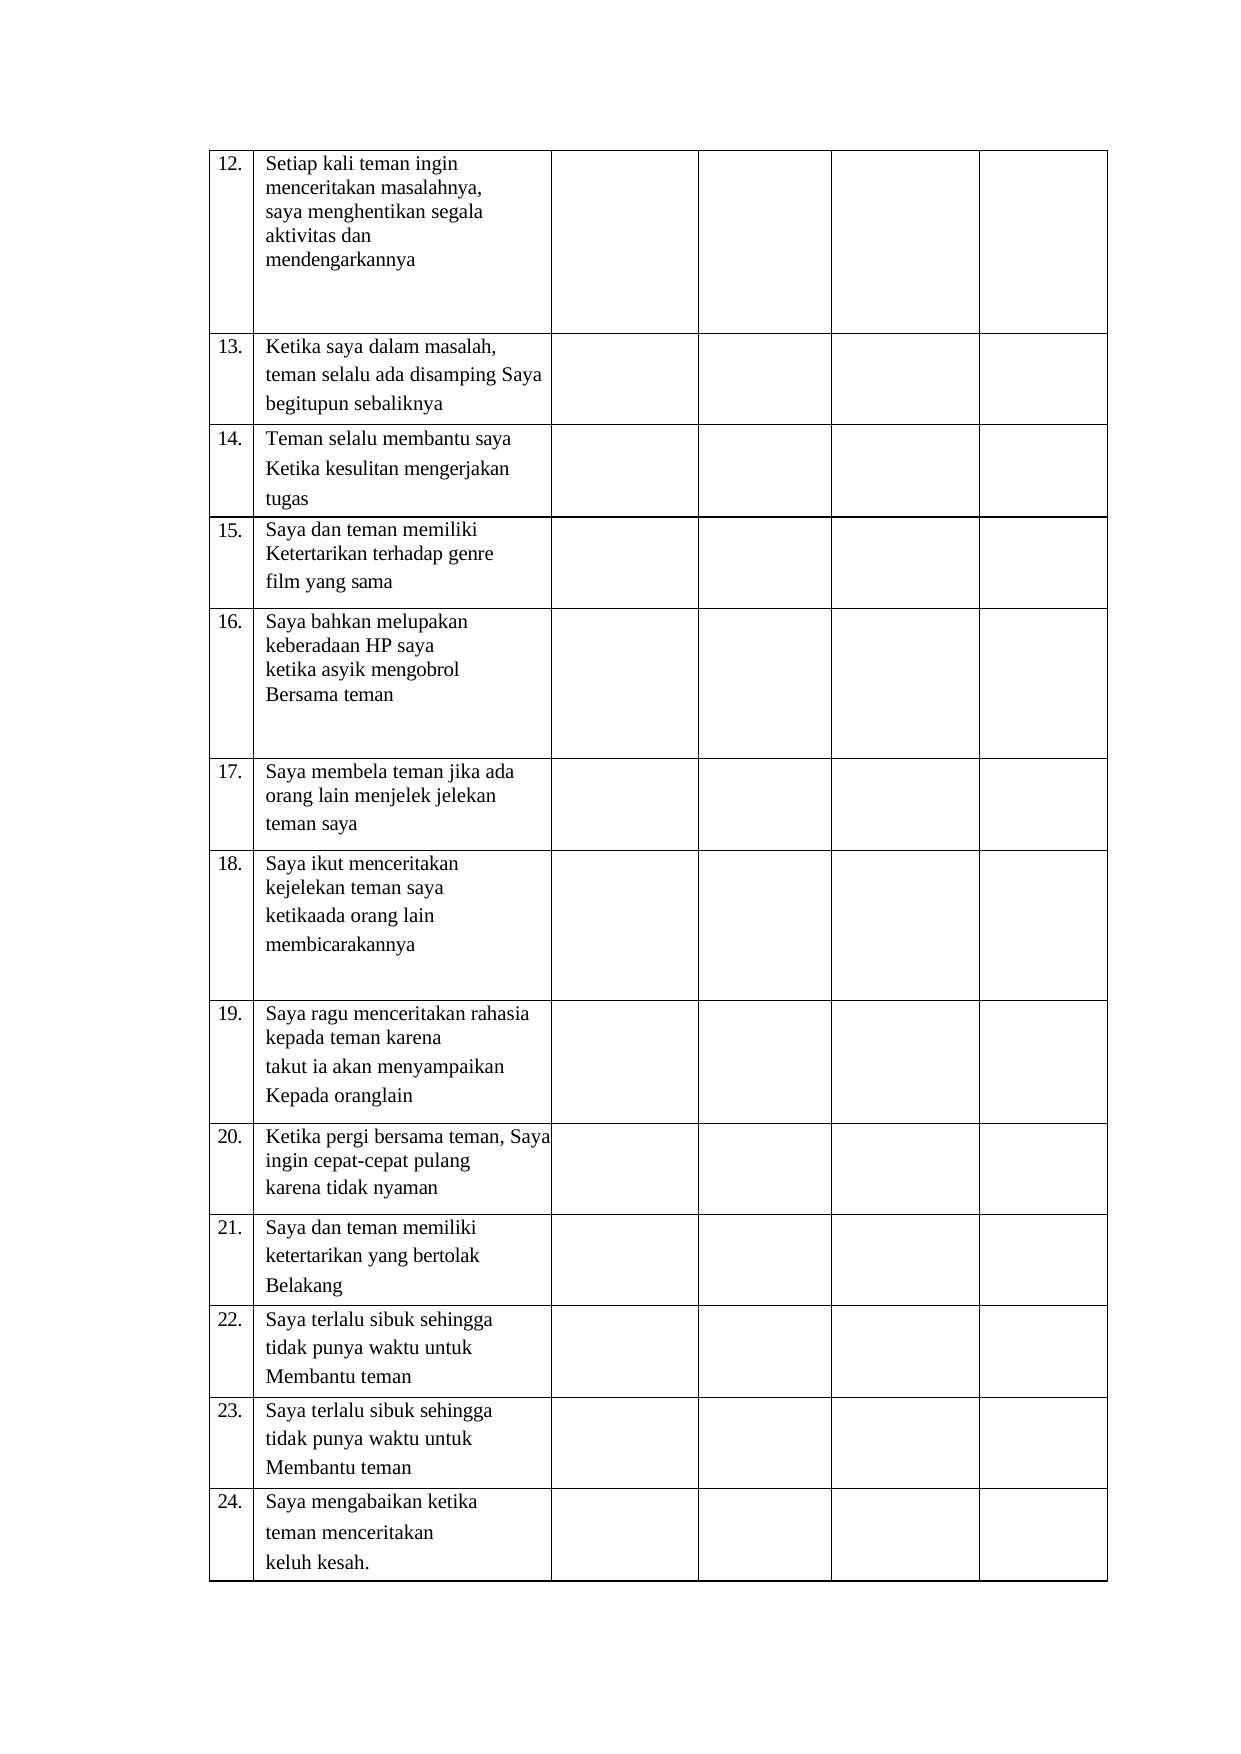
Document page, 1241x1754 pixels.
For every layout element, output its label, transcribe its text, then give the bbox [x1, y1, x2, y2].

table_cell Teman selalu membantu saya Ketika kesulitan mengerjakan tugas [254, 425, 551, 516]
table_cell [552, 1489, 698, 1580]
table_cell [980, 151, 1107, 333]
table_cell 17. [210, 759, 253, 849]
table_cell [980, 425, 1107, 516]
table_cell [699, 151, 831, 333]
table_cell 14. [210, 425, 253, 516]
table_cell [699, 851, 831, 1000]
table_cell [699, 518, 831, 608]
table_cell [832, 1489, 979, 1580]
table_cell [552, 151, 698, 333]
table_cell [552, 609, 698, 758]
table_cell [552, 518, 698, 608]
table_cell [832, 1215, 979, 1305]
table_cell 21. [210, 1215, 253, 1305]
table_cell [699, 1001, 831, 1122]
table_cell [832, 759, 979, 849]
table_cell [552, 851, 698, 1000]
table_cell [980, 1398, 1107, 1488]
table_cell 19. [210, 1001, 253, 1122]
table_cell [552, 1306, 698, 1397]
table_cell [832, 609, 979, 758]
table_cell 20. [210, 1124, 253, 1214]
table_cell 16. [210, 609, 253, 758]
table_cell [980, 334, 1107, 424]
table_cell Ketika pergi bersama teman, Saya ingin cepat-cepat pulang karena tidak nyaman [254, 1124, 551, 1214]
table_cell Saya membela teman jika ada orang lain menjelek jelekan teman saya [254, 759, 551, 849]
table_cell [832, 851, 979, 1000]
table_cell Saya ragu menceritakan rahasia kepada teman karena takut ia akan menyampaikan Kepada oranglain [254, 1001, 551, 1122]
table_cell Saya terlalu sibuk sehingga tidak punya waktu untuk Membantu teman [254, 1398, 551, 1488]
table_cell [552, 1215, 698, 1305]
table_cell [552, 334, 698, 424]
table_cell [832, 1124, 979, 1214]
table_cell Saya ikut menceritakan kejelekan teman saya ketikaada orang lain membicarakannya [254, 851, 551, 1000]
table_cell [832, 1398, 979, 1488]
table_cell [832, 1001, 979, 1122]
table_cell [699, 609, 831, 758]
table_cell Saya dan teman memiliki ketertarikan yang bertolak Belakang [254, 1215, 551, 1305]
table_cell 15. [210, 518, 253, 608]
table_cell [699, 425, 831, 516]
table_cell Ketika saya dalam masalah, teman selalu ada disamping Saya begitupun sebaliknya [254, 334, 551, 424]
table_cell [552, 1398, 698, 1488]
table_cell 24. [210, 1489, 253, 1580]
table_cell [699, 1489, 831, 1580]
table_cell [552, 1001, 698, 1122]
table_cell [832, 334, 979, 424]
table_cell 13. [210, 334, 253, 424]
table_cell [980, 1215, 1107, 1305]
table_cell [980, 609, 1107, 758]
table_cell [980, 1124, 1107, 1214]
table_cell [552, 759, 698, 849]
table_cell Saya bahkan melupakan keberadaan HP saya ketika asyik mengobrol Bersama teman [254, 609, 551, 758]
table_cell [699, 334, 831, 424]
table_cell [699, 1215, 831, 1305]
table_cell 18. [210, 851, 253, 1000]
table_cell [552, 425, 698, 516]
table_cell Saya dan teman memiliki Ketertarikan terhadap genre film yang sama [254, 518, 551, 608]
table_cell [980, 851, 1107, 1000]
table_cell 23. [210, 1398, 253, 1488]
table_cell [980, 518, 1107, 608]
table_cell [980, 1306, 1107, 1397]
table_cell [699, 1124, 831, 1214]
table_cell [832, 151, 979, 333]
table_cell [699, 1306, 831, 1397]
table_cell [699, 759, 831, 849]
table_cell [832, 425, 979, 516]
table_cell Setiap kali teman ingin menceritakan masalahnya, saya menghentikan segala aktivitas dan mendengarkannya [254, 151, 551, 333]
table_cell Saya mengabaikan ketika teman menceritakan keluh kesah. [254, 1489, 551, 1580]
table_cell [980, 1001, 1107, 1122]
table_cell [832, 1306, 979, 1397]
table_cell [832, 518, 979, 608]
table_cell [980, 759, 1107, 849]
table_cell 22. [210, 1306, 253, 1397]
table_cell [552, 1124, 698, 1214]
table_cell [980, 1489, 1107, 1580]
table_cell Saya terlalu sibuk sehingga tidak punya waktu untuk Membantu teman [254, 1306, 551, 1397]
table_cell 12. [210, 151, 253, 333]
table_cell [699, 1398, 831, 1488]
